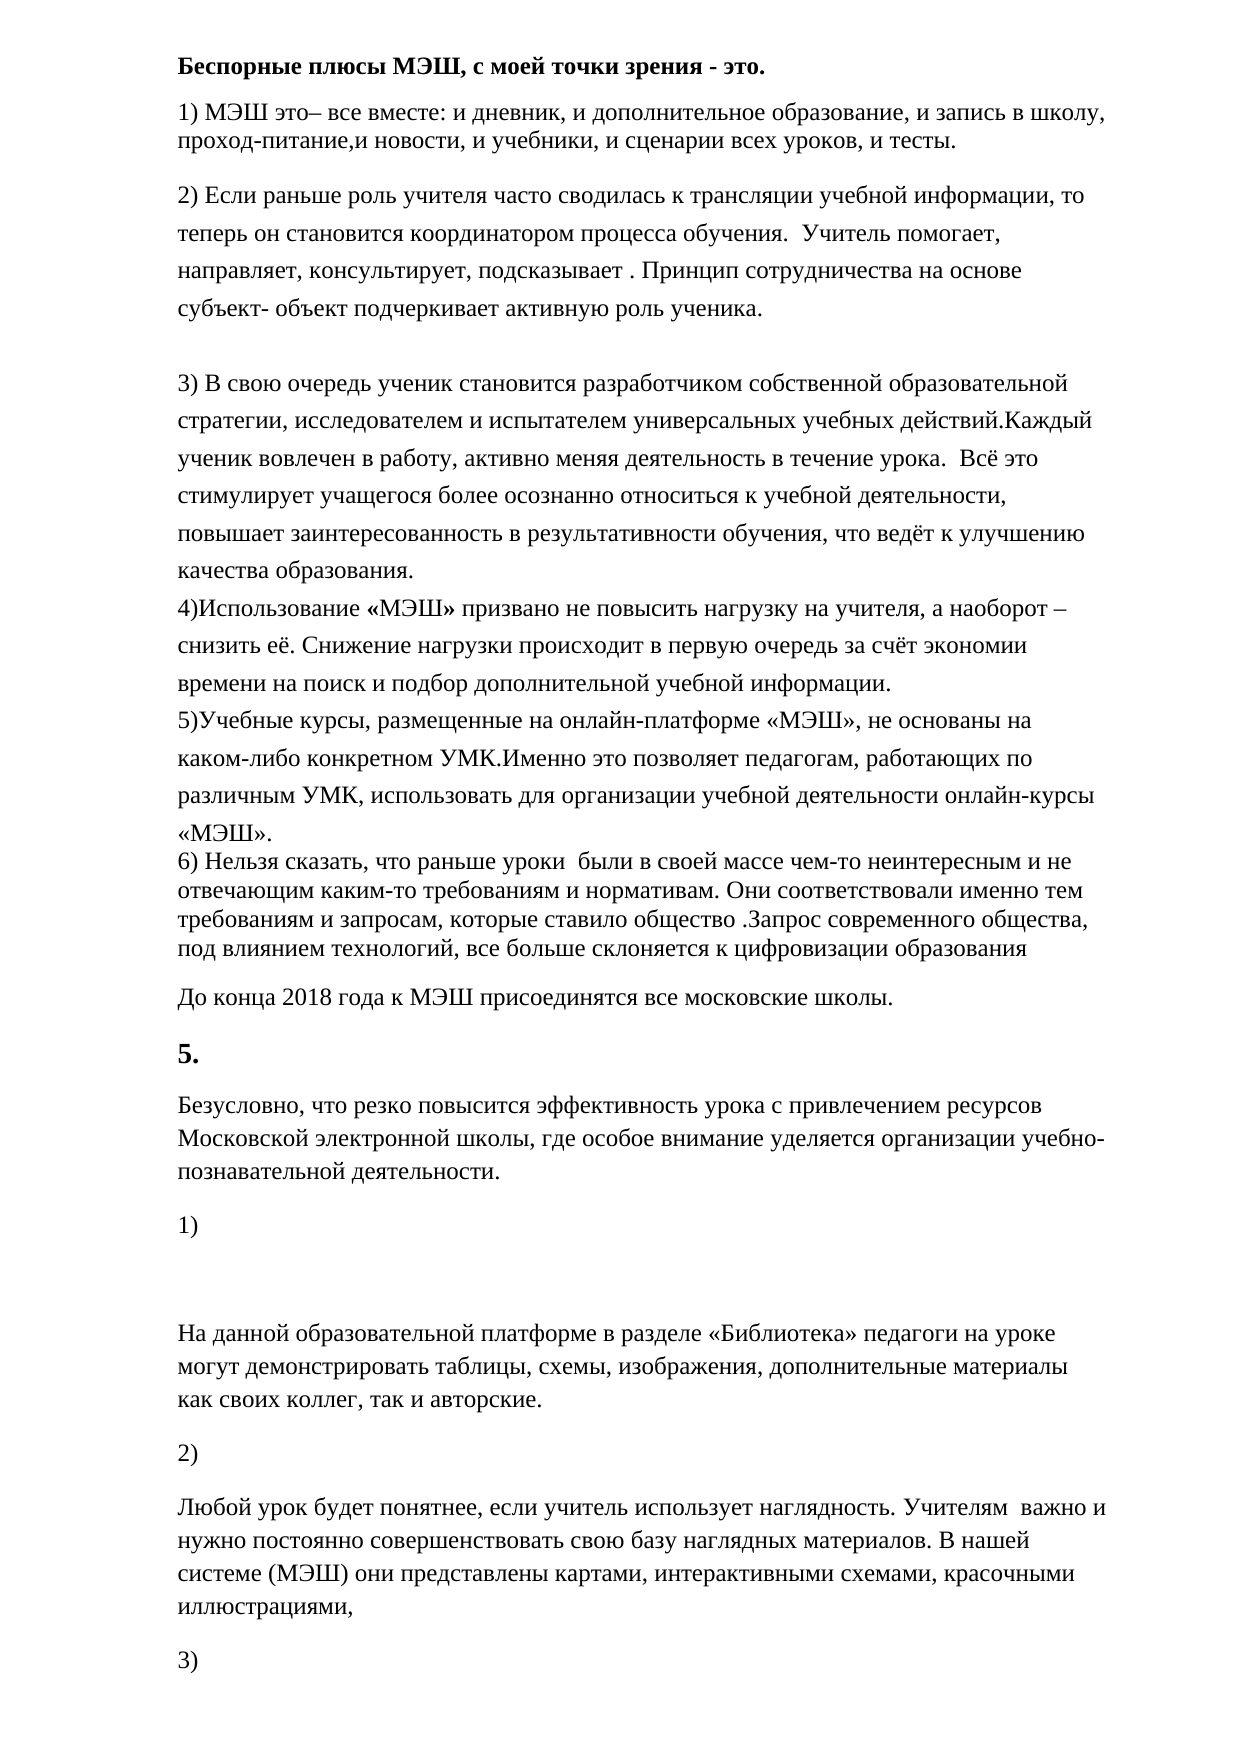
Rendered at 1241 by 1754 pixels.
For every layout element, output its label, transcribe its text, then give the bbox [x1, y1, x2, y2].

text 6) Нельзя сказать, что раньше уроки были в своей массе чем-то неинтересным и не отвечающим каким-то требованиям и нормативам. Они соответствовали именно тем требованиям и запросам, которые ставило общество .Запрос современного общества, под влиянием технологий, все больше склоняется к цифровизации образования [177, 846, 1107, 961]
text Безусловно, что резко повысится эффективность урока с привлечением ресурсов Московской электронной школы, где особое внимание уделяется организации учебно-познавательной деятельности. [177, 1090, 1107, 1185]
text 4)Использование «МЭШ» призвано не повысить нагрузку на учителя, а наоборот – снизить её. Снижение нагрузки происходит в первую очередь за счёт экономии времени на поиск и подбор дополнительной учебной информации. [177, 584, 1107, 696]
text До конца 2018 года к МЭШ присоединятся все московские школы. [177, 982, 1107, 1011]
text Беспорные плюсы МЭШ, с моей точки зрения - это. [177, 51, 1107, 79]
text Любой урок будет понятнее, если учитель использует наглядность. Учителям важно и нужно постоянно совершенствовать свою базу наглядных материалов. В нашей системе (МЭШ) они представлены картами, интерактивными схемами, красочными иллюстрациями, [177, 1492, 1107, 1619]
text 1) [177, 1210, 1107, 1239]
text На данной образовательной платформе в разделе «Библиотека» педагоги на уроке могут демонстрировать таблицы, схемы, изображения, дополнительные материалы как своих коллег, так и авторские. [177, 1318, 1107, 1413]
text 3) [177, 1645, 1107, 1673]
text 3) В свою очередь ученик становится разработчиком собственной образовательной стратегии, исследователем и испытателем универсальных учебных действий.Каждый ученик вовлечен в работу, активно меняя деятельность в течение урока. Всё это стимулирует учащегося более осознанно относиться к учебной деятельности, повышает заинтересованность в результативности обучения, что ведёт к улучшению качества образования. [177, 359, 1107, 584]
text 1) МЭШ это– все вместе: и дневник, и дополнительное образование, и запись в школу, проход-питание,и новости, и учебники, и сценарии всех уроков, и тесты. [177, 97, 1107, 154]
text 5. [177, 1036, 1107, 1069]
text 5)Учебные курсы, размещенные на онлайн-платформе «МЭШ», не основаны на каком-либо конкретном УМК.Именно это позволяет педагогам, работающих по различным УМК, использовать для организации учебной деятельности онлайн-курсы «МЭШ». [177, 696, 1107, 846]
text 2) [177, 1438, 1107, 1467]
text 2) Если раньше роль учителя часто сводилась к трансляции учебной информации, то теперь он становится координатором процесса обучения. Учитель помогает, направляет, консультирует, подсказывает . Принцип сотрудничества на основе субъект- объект подчеркивает активную роль ученика. [177, 171, 1107, 321]
